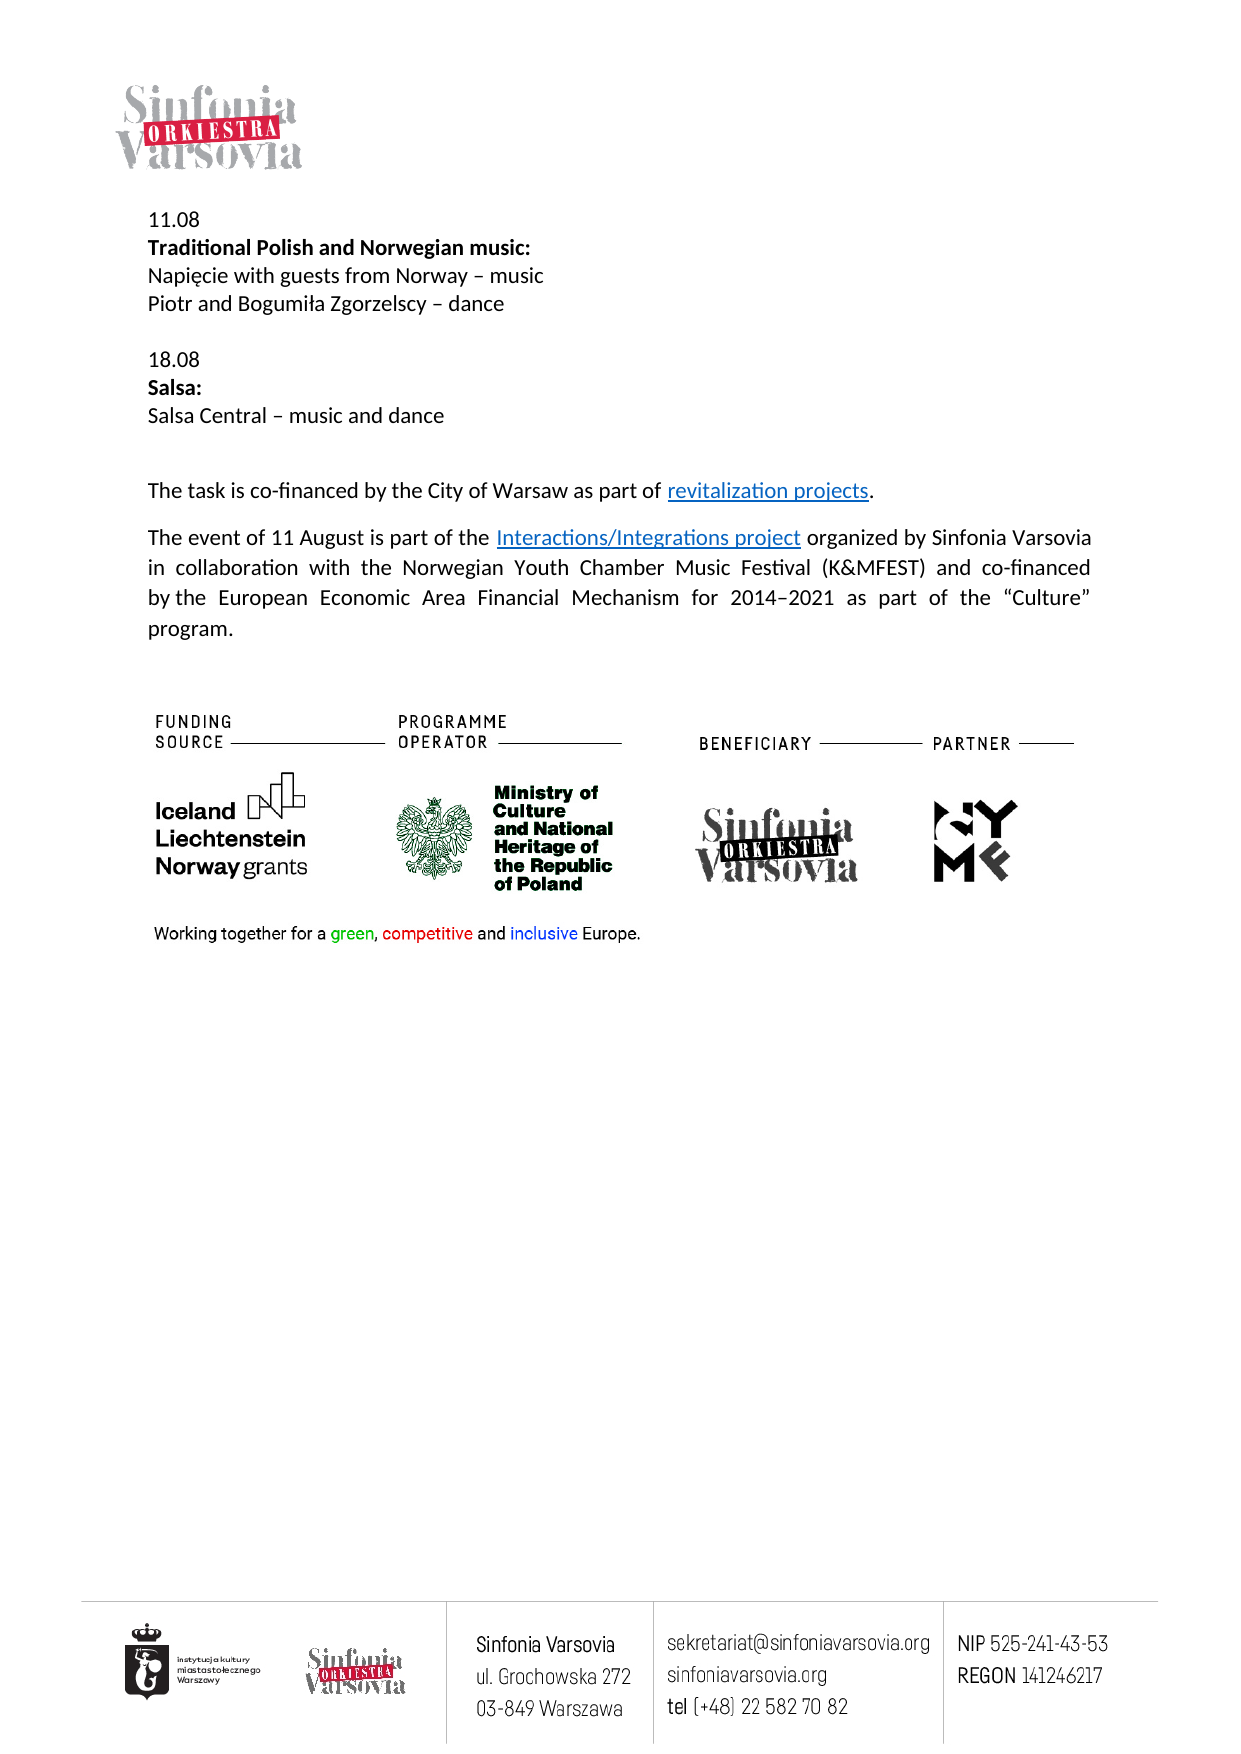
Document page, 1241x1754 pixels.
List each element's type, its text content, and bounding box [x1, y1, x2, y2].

text Traditional Polish and Norwegian music: [148, 233, 1093, 261]
picture [110, 81, 307, 173]
text The event of 11 August is part of the Interactions/Integrations project organized by Sinfonia Varsovia in collaboration with the Norwegian Youth Chamber Music Festival (K&MFEST) and co-financed by the European Economic Area Financial Mechanism for 2014–2021 as part of the “Culture” program. [148, 523, 1093, 642]
text The task is co-financed by the City of Warsaw as part of revitalization projects. [148, 476, 1093, 504]
text Piotr and Bogumiła Zgorzelscy – dance [148, 289, 1093, 317]
text Napięcie with guests from Norway – music [148, 261, 1093, 289]
text Salsa Central – music and dance [148, 401, 1093, 429]
text 11.08 [148, 205, 1093, 233]
text 18.08 [148, 345, 1093, 373]
picture [81, 1601, 1159, 1750]
picture [147, 707, 1075, 944]
text Salsa: [148, 373, 1093, 401]
